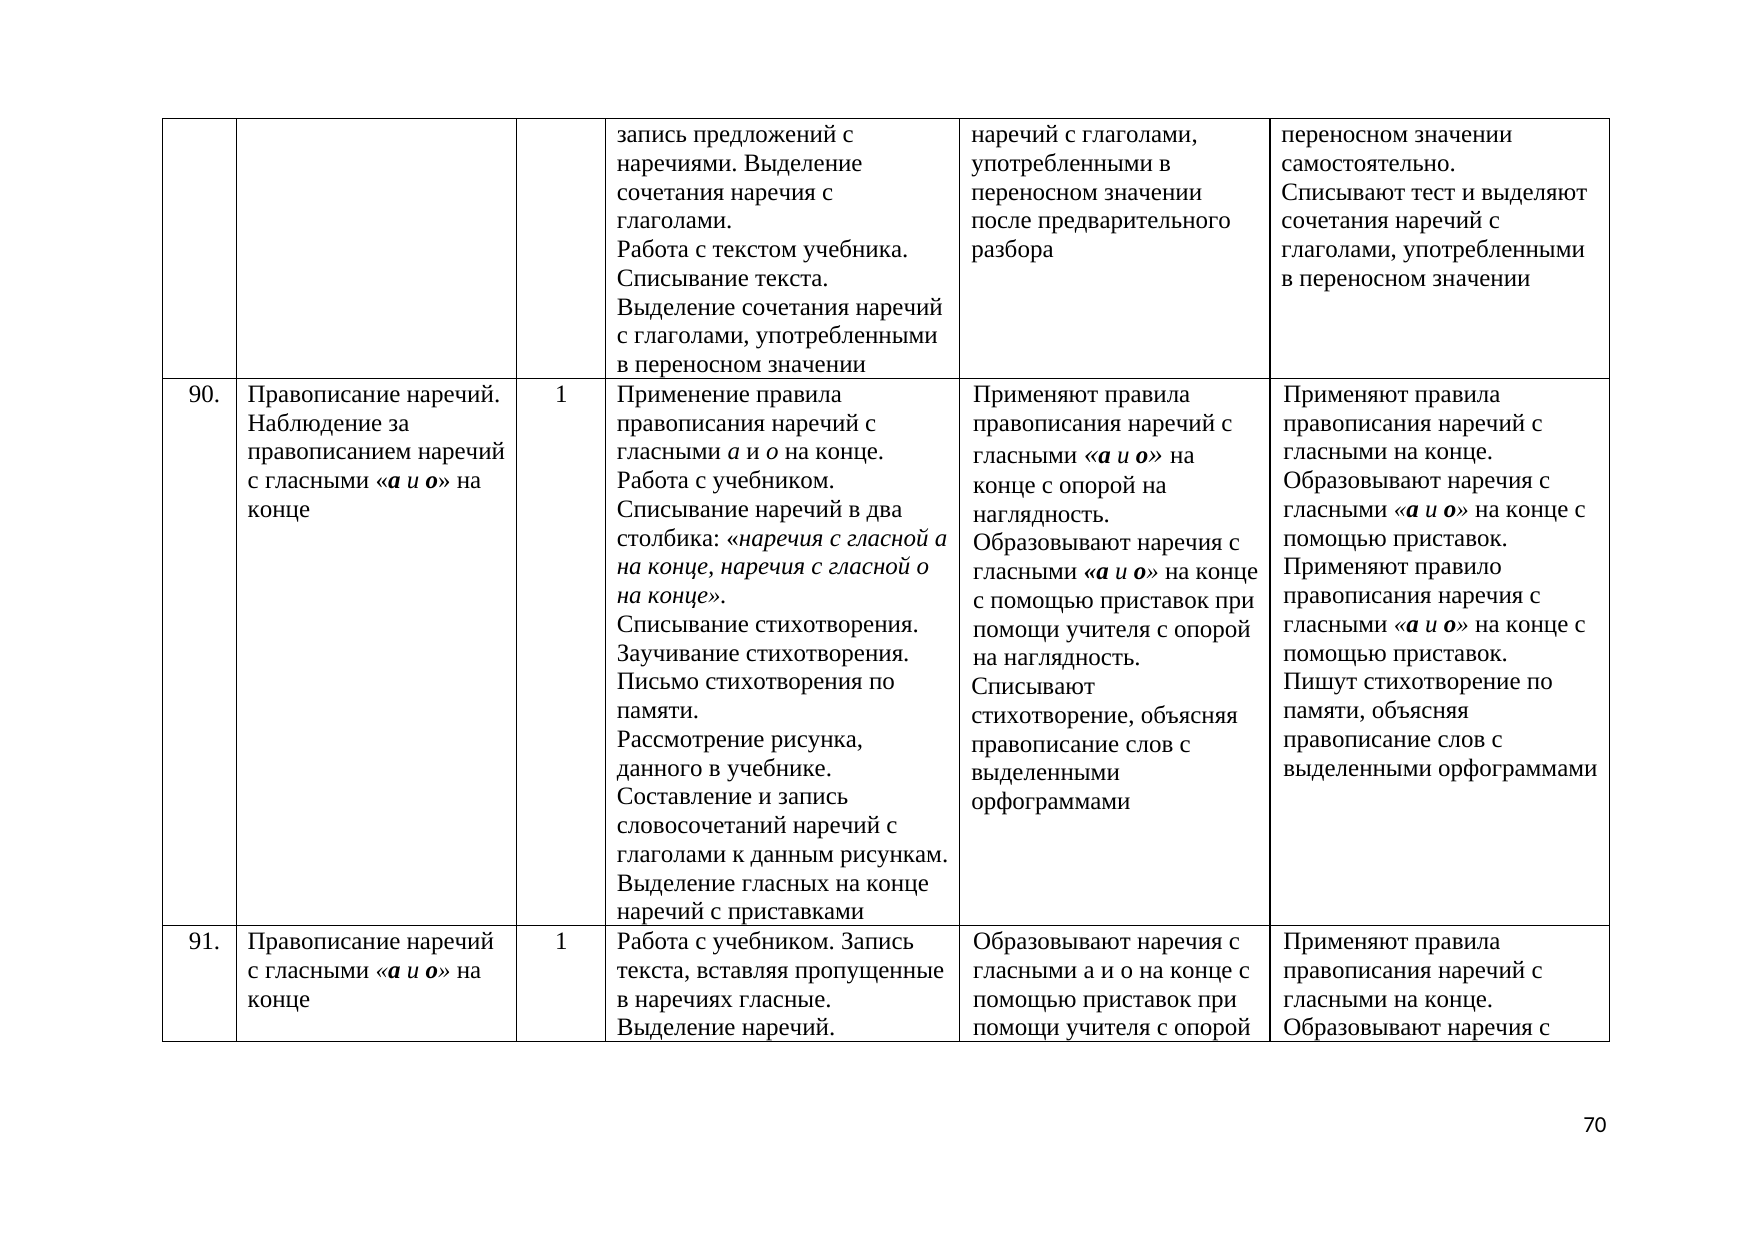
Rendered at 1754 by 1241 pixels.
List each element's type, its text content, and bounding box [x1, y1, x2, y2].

table_cell [163, 379, 236, 925]
table_cell Правописание наречий. Наблюдение за правописанием наречий с гласными «а и о» на конце [237, 379, 516, 925]
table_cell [1271, 119, 1609, 378]
table_cell [163, 926, 236, 1041]
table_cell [237, 119, 516, 378]
table_cell Применяют правила правописания наречий с гласными «а и о» на конце с опорой на наглядность. Образовывают наречия с гласными «а и о» на конце с помощью приставок при помощи учителя с опорой на наглядность. Списывают стихотворение, объясняя правописание слов с выделенными орфограммами [960, 379, 1269, 925]
table_cell 1 [517, 119, 605, 378]
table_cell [960, 119, 1269, 378]
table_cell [606, 119, 959, 378]
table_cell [960, 926, 1269, 1041]
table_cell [1271, 926, 1609, 1041]
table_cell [606, 926, 959, 1041]
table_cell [237, 926, 516, 1041]
table_cell Применяют правила правописания наречий с гласными на конце. Образовывают наречия с гласными «а и о» на конце с помощью приставок. Применяют правило правописания наречия с гласными «а и о» на конце с помощью приставок. Пишут стихотворение по памяти, объясняя правописание слов с выделенными орфограммами [1271, 379, 1609, 925]
table_cell 1 [517, 379, 605, 925]
table_cell Применение правила правописания наречий с гласными а и о на конце. Работа с учебником. Списывание наречий в два столбика: «наречия с гласной а на конце, наречия с гласной о на конце». Списывание стихотворения. Заучивание стихотворения. Письмо стихотворения по памяти. Рассмотрение рисунка, данного в учебнике. Составление и запись словосочетаний наречий с глаголами к данным рисункам. Выделение гласных на конце наречий с приставками [606, 379, 959, 925]
table_cell [163, 119, 236, 378]
table_cell 1 [517, 926, 605, 1041]
